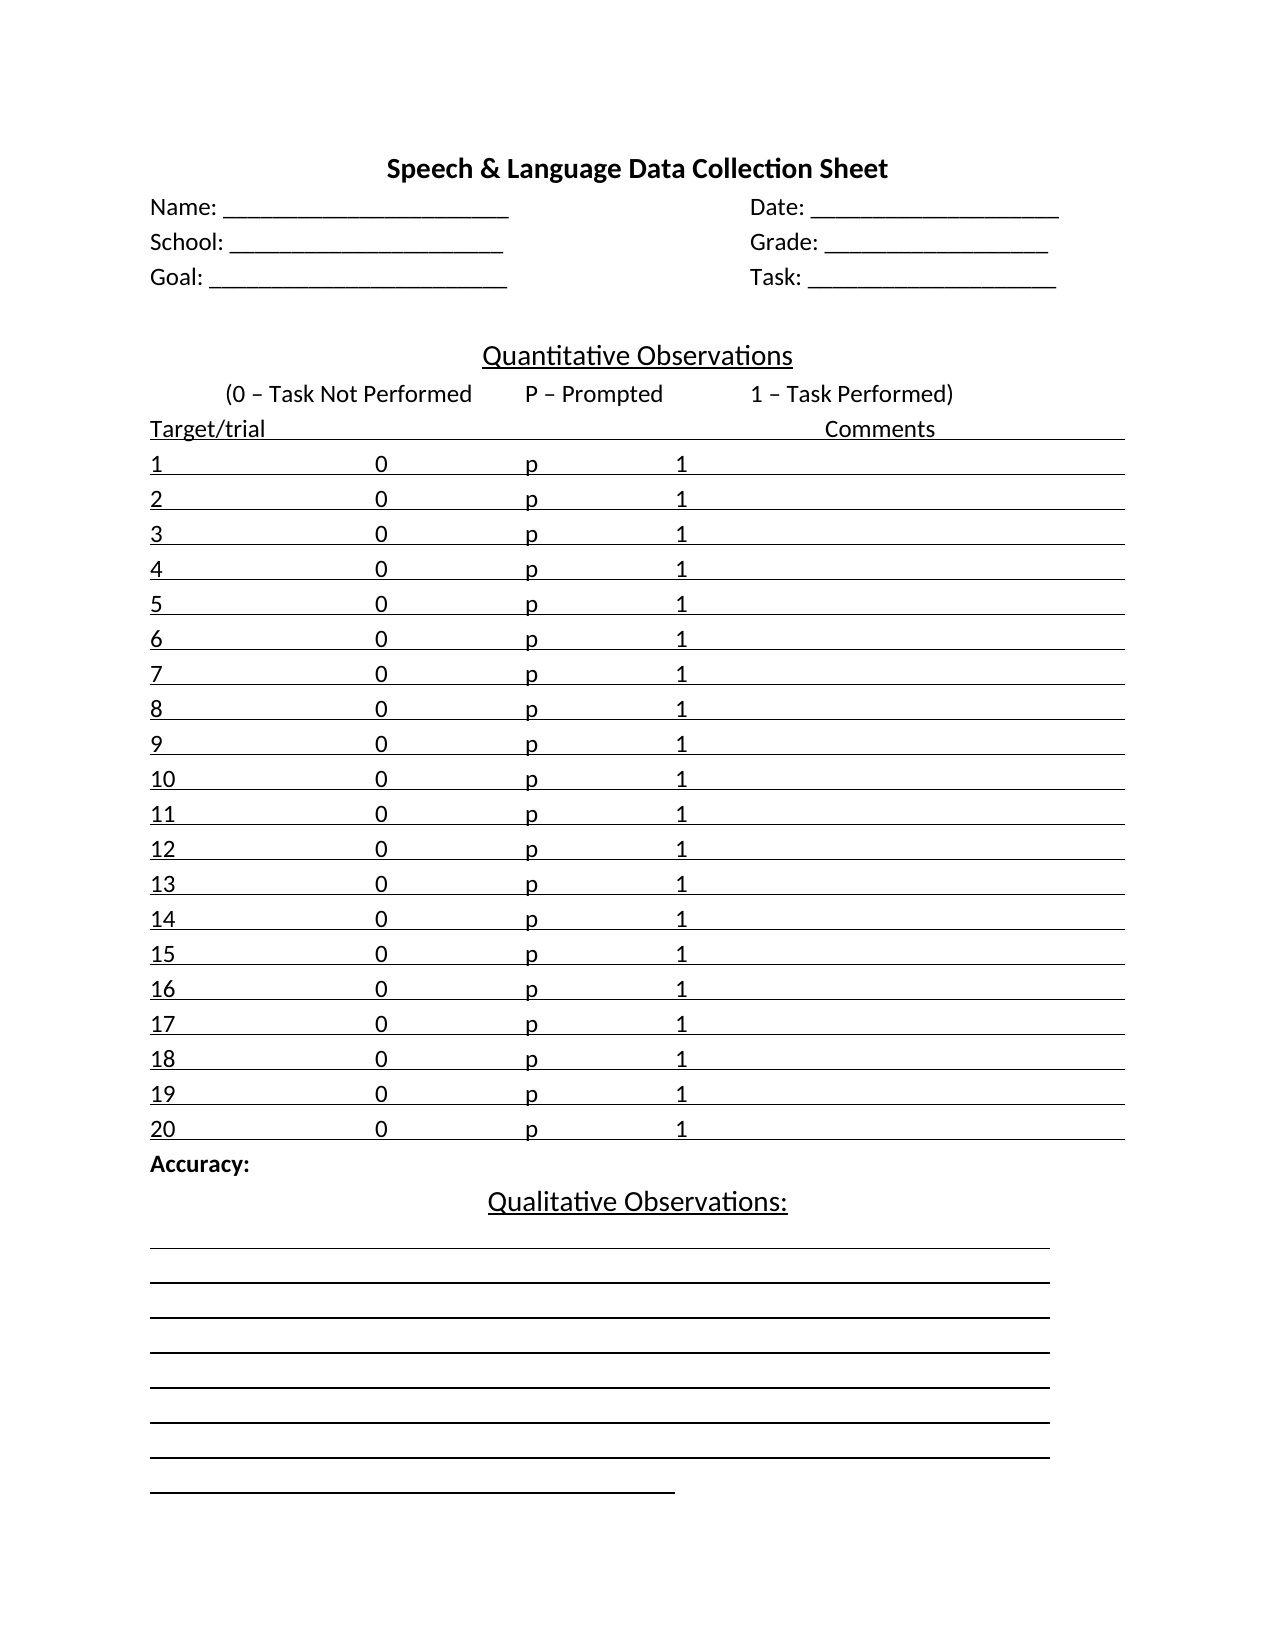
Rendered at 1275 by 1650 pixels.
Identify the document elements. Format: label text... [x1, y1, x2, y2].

text 14 0 p 1 [150, 903, 1125, 929]
text 3 0 p 1 [150, 518, 1125, 544]
text Quantitative Observations [150, 337, 1125, 372]
text Accuracy: [150, 1148, 1125, 1178]
text 13 0 p 1 [150, 868, 1125, 894]
text School: ______________________ Grade: __________________ [150, 226, 1125, 256]
text Speech & Language Data Collection Sheet [150, 150, 1125, 186]
text Target/trial Comments [150, 413, 1125, 439]
text 7 0 p 1 [150, 658, 1125, 684]
text 12 0 p 1 [150, 833, 1125, 859]
text 11 0 p 1 [150, 798, 1125, 824]
text 15 0 p 1 [150, 938, 1125, 964]
text 5 0 p 1 [150, 588, 1125, 614]
text 10 0 p 1 [150, 763, 1125, 789]
text (0 – Task Not Performed P – Prompted 1 – Task Performed) [150, 378, 1125, 408]
text 19 0 p 1 [150, 1078, 1125, 1104]
text 8 0 p 1 [150, 693, 1125, 719]
text 20 0 p 1 [150, 1113, 1125, 1139]
text 6 0 p 1 [150, 623, 1125, 649]
text 9 0 p 1 [150, 728, 1125, 754]
text Name: _______________________ Date: ____________________ [150, 191, 1125, 221]
text 18 0 p 1 [150, 1043, 1125, 1069]
text 2 0 p 1 [150, 483, 1125, 509]
text 4 0 p 1 [150, 553, 1125, 579]
text Qualitative Observations: [150, 1183, 1125, 1218]
text 1 0 p 1 [150, 448, 1125, 474]
text Goal: ________________________ Task: ____________________ [150, 261, 1125, 291]
text 17 0 p 1 [150, 1008, 1125, 1034]
text 16 0 p 1 [150, 973, 1125, 999]
